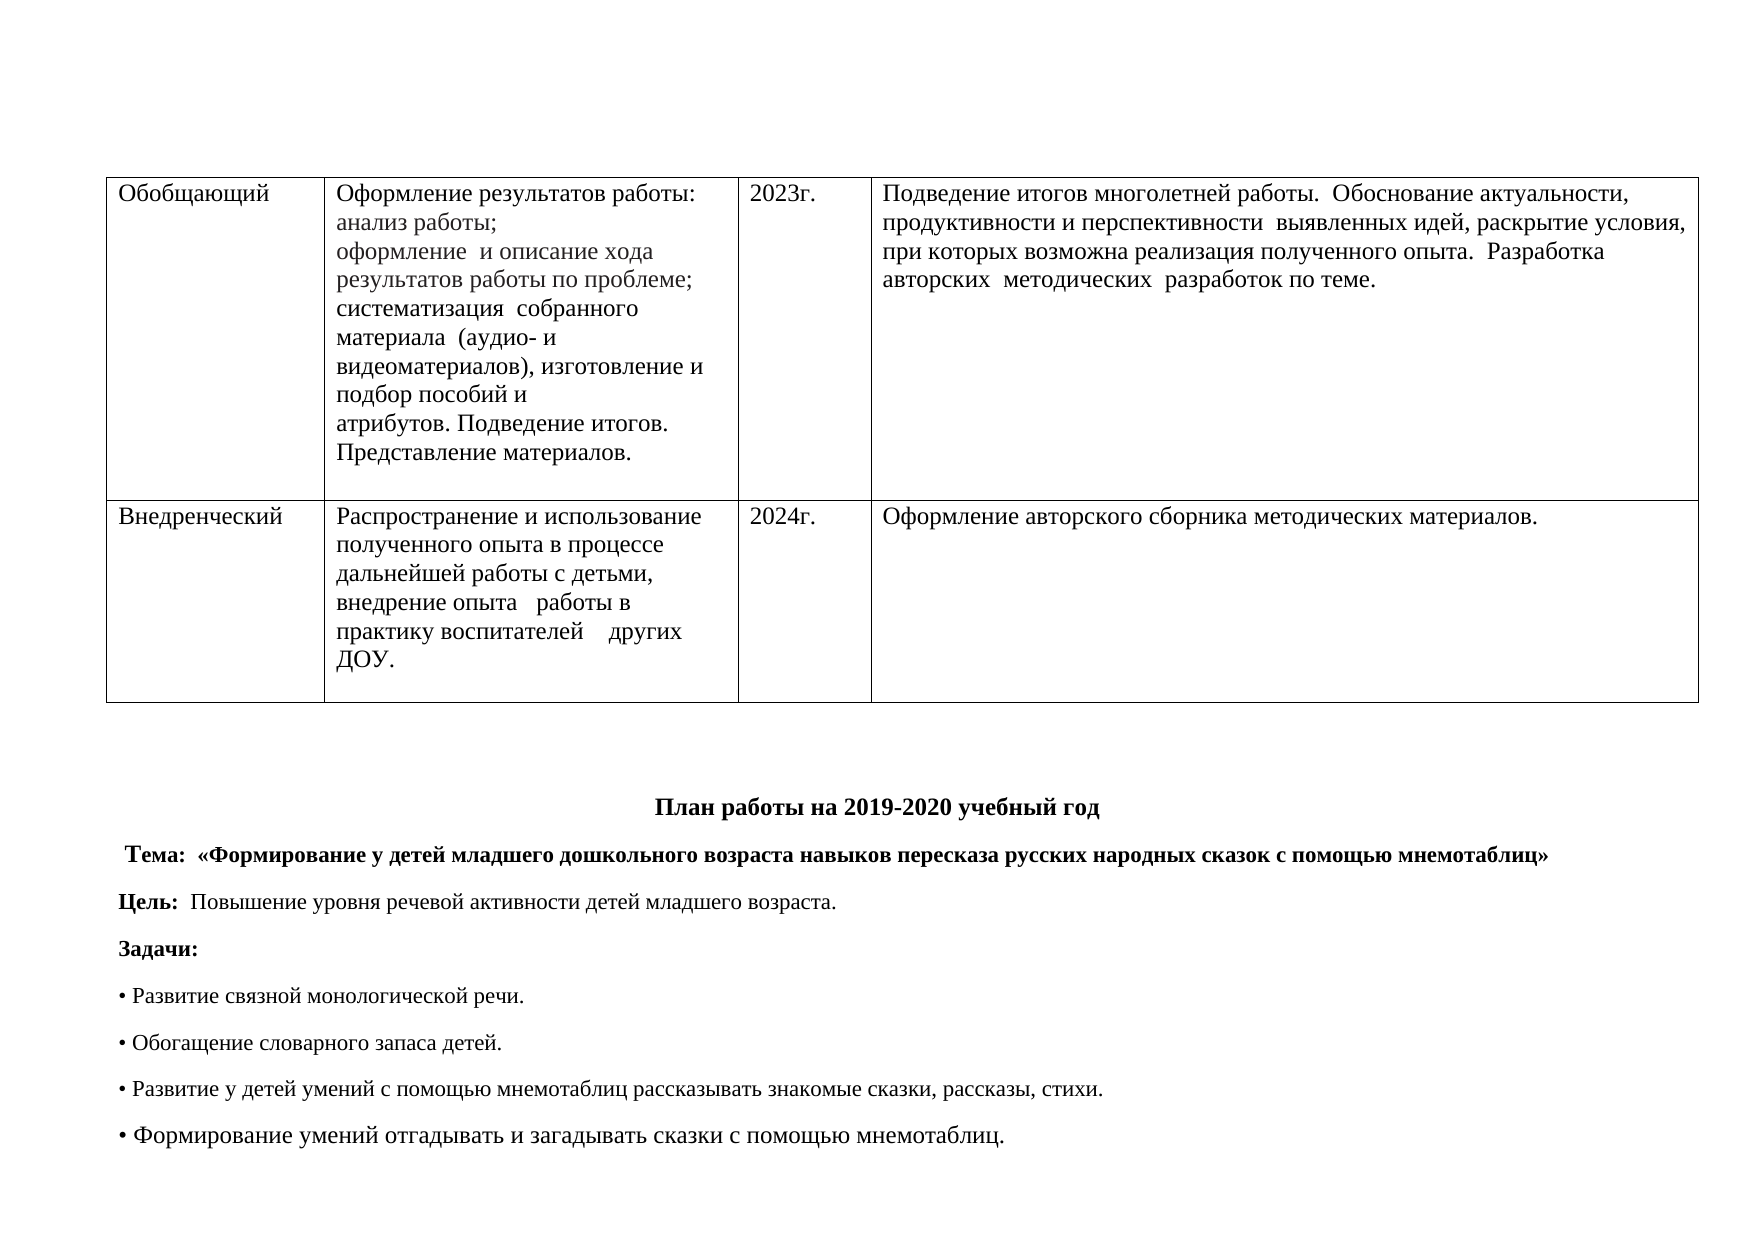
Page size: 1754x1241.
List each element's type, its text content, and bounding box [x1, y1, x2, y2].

text Тема: «Формирование у детей младшего дошкольного возраста навыков пересказа русских народных сказок с помощью мнемотаблиц» [118, 836, 1636, 867]
text План работы на 2019-2020 учебный год [118, 789, 1636, 821]
table_cell Подведение итогов многолетней работы. Обоснование актуальности, продуктивности и перспективности выявленных идей, раскрытие условия, при которых возможна реализация полученного опыта. Разработка авторских методических разработок по теме. [872, 178, 1698, 500]
text • Развитие у детей умений с помощью мнемотаблиц рассказывать знакомые сказки, рассказы, стихи. [118, 1071, 1636, 1102]
text • Развитие связной монологической речи. [118, 977, 1636, 1008]
table_cell Обобщающий [107, 178, 324, 500]
text • Обогащение словарного запаса детей. [118, 1024, 1636, 1055]
table_cell 2023г. [739, 178, 871, 500]
text • Формирование умений отгадывать и загадывать сказки с помощью мнемотаблиц. [118, 1117, 1636, 1149]
table_cell Оформление результатов работы: анализ работы; оформление и описание хода результатов работы по проблеме; систематизация собранного материала (аудио- и видеоматериалов), изготовление и подбор пособий и атрибутов. Подведение итогов. Представление материалов. [325, 178, 738, 500]
table_cell Распространение и использование полученного опыта в процессе дальнейшей работы с детьми, внедрение опыта работы в практику воспитателей других ДОУ. [325, 501, 738, 702]
table_cell Внедренческий [107, 501, 324, 702]
text Задачи: [118, 930, 1636, 961]
text Цель: Повышение уровня речевой активности детей младшего возраста. [118, 883, 1636, 914]
table_cell 2024г. [739, 501, 871, 702]
table_cell Оформление авторского сборника методических материалов. [872, 501, 1698, 702]
